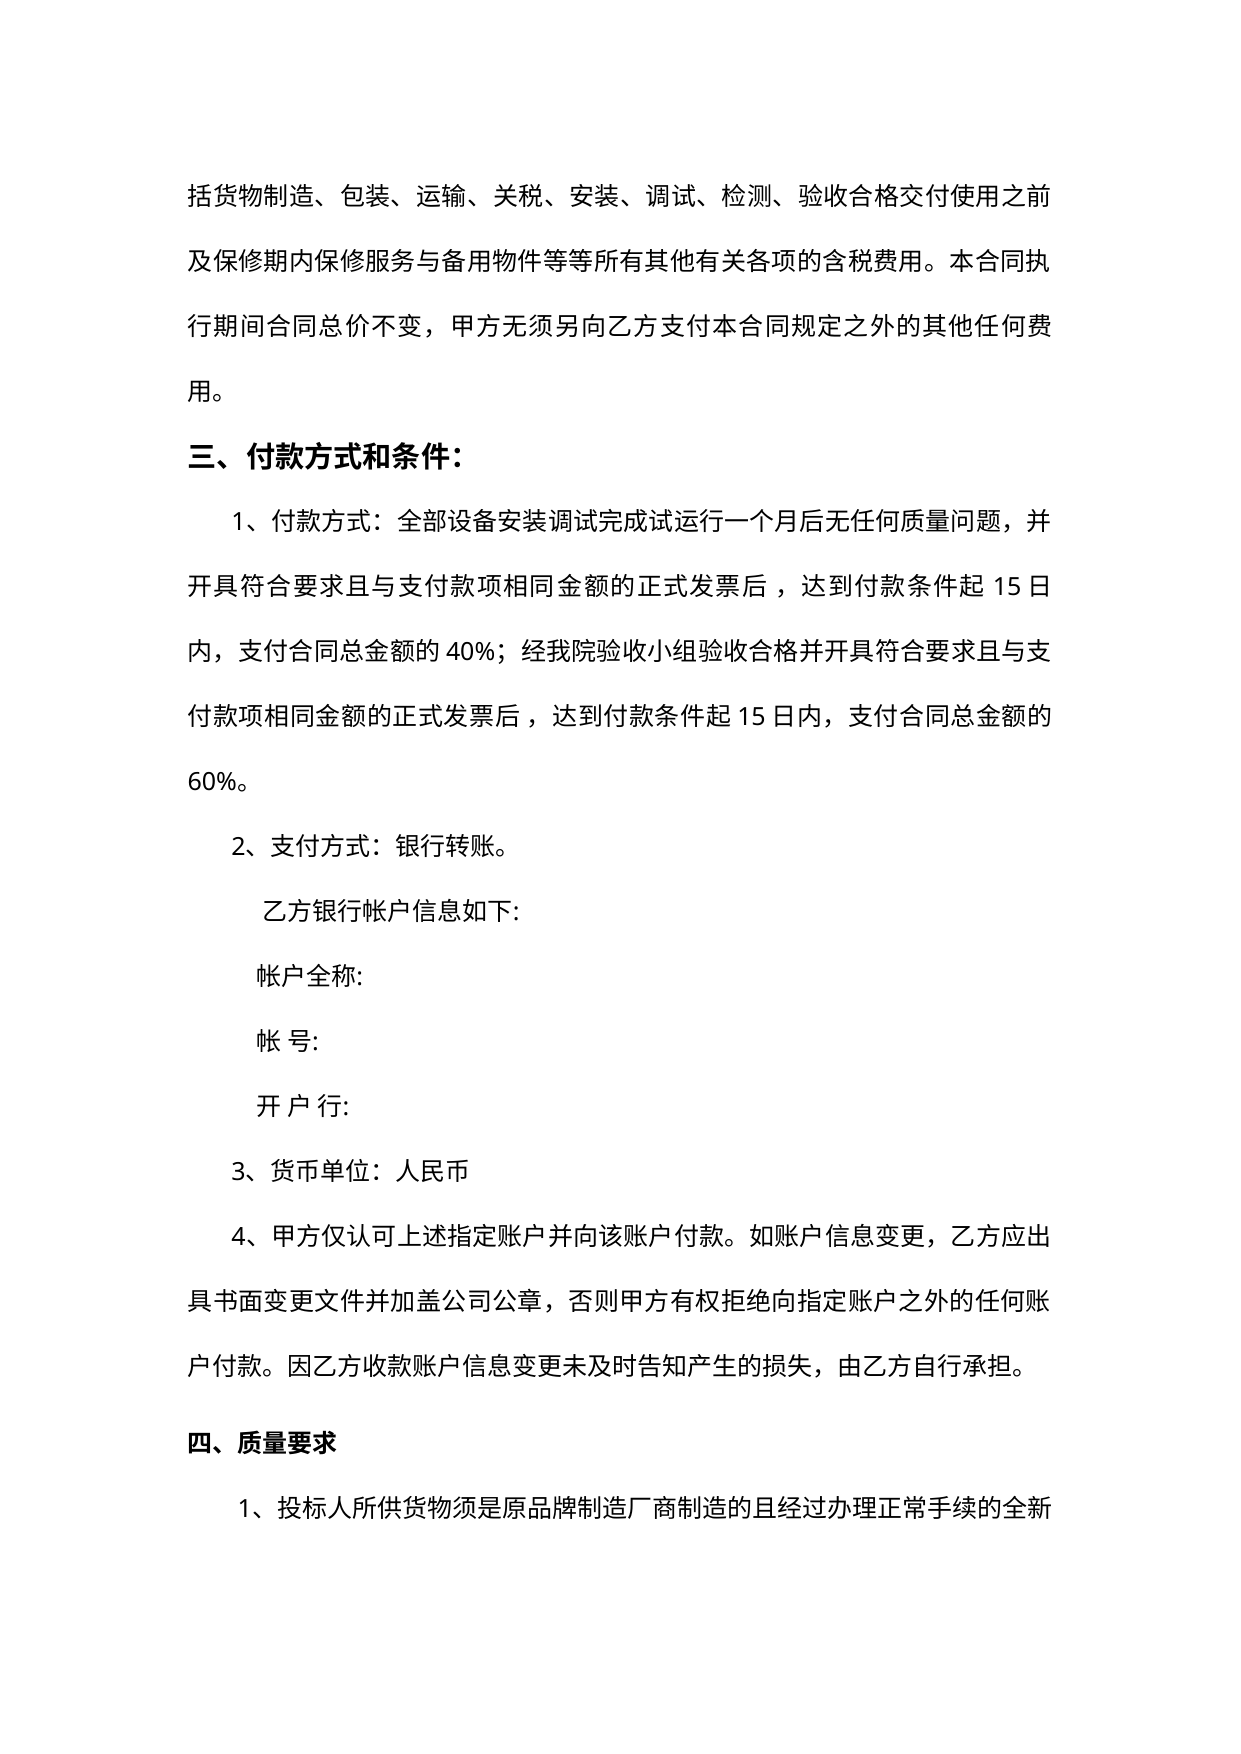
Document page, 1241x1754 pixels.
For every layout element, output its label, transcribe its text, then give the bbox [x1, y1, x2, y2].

text 帐 号: [187, 1007, 1053, 1072]
list 付款方式和条件： [187, 422, 1053, 487]
text 4、甲方仅认可上述指定账户并向该账户付款。如账户信息变更，乙方应出具书面变更文件并加盖公司公章，否则甲方有权拒绝向指定账户之外的任何账户付款。因乙方收款账户信息变更未及时告知产生的损失，由乙方自行承担。 [187, 1202, 1053, 1397]
text 开 户 行: [187, 1072, 1053, 1137]
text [187, 1474, 1053, 1539]
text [187, 162, 1053, 422]
text 3、货币单位：人民币 [187, 1137, 1053, 1202]
text 帐户全称: [187, 942, 1053, 1007]
text 2、支付方式：银行转账。 [187, 812, 1053, 877]
text 乙方银行帐户信息如下: [187, 877, 1053, 942]
subtitle 四、质量要求 [187, 1409, 1053, 1474]
text 1、付款方式：全部设备安装调试完成试运行一个月后无任何质量问题，并开具符合要求且与支付款项相同金额的正式发票后 ，达到付款条件起15日内，支付合同总金额的40%；经我院验收小组验收合格并开具符合要求且与支付款项相同金额的正式发票后 ，达到付款条件起15日内，支付合同总金额的60%。 [187, 487, 1053, 812]
